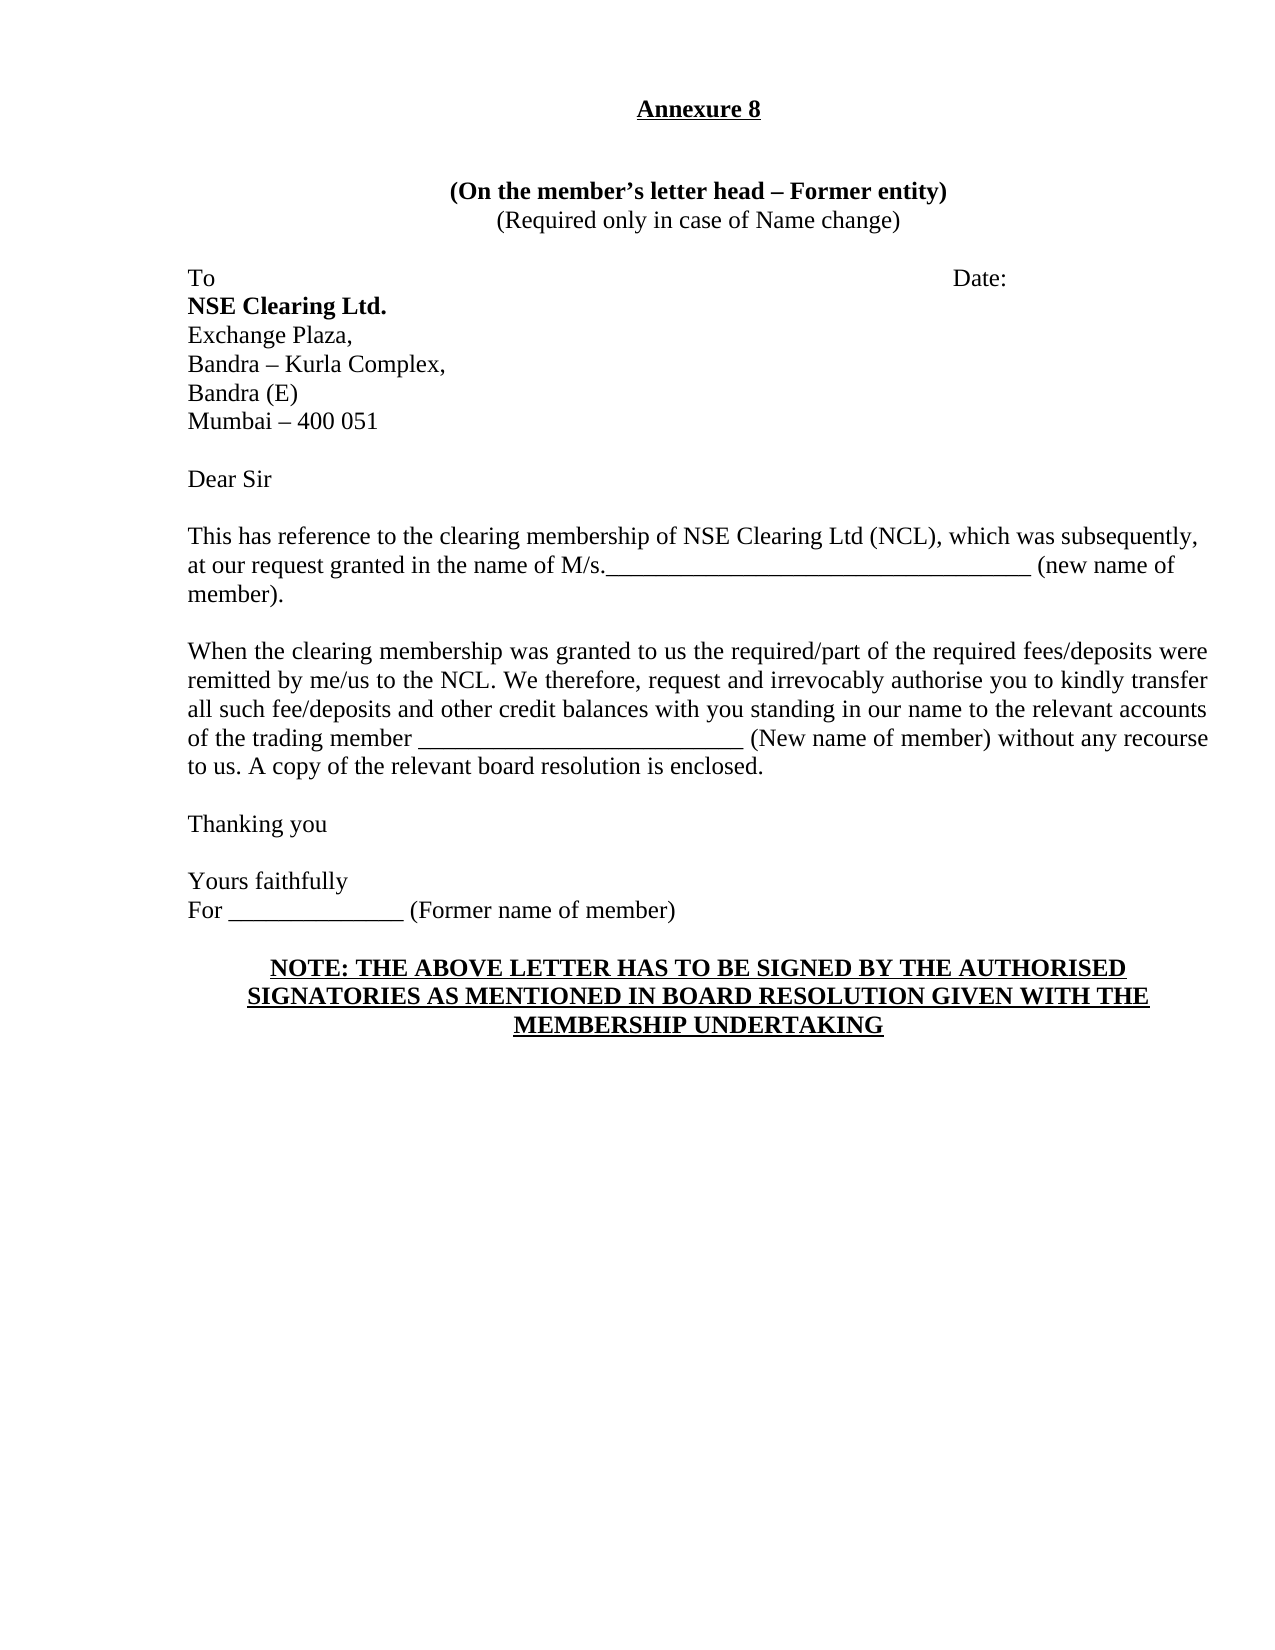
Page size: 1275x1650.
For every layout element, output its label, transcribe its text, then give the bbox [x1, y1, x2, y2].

text (Required only in case of Name change) [187, 205, 1209, 234]
text Bandra (E) [187, 378, 1209, 406]
text Thanking you [187, 809, 1209, 838]
text Dear Sir [187, 464, 1209, 493]
text (On the member’s letter head – Former entity) [187, 176, 1209, 205]
text Yours faithfully [187, 866, 1209, 895]
text Bandra – Kurla Complex, [187, 349, 1209, 378]
text Note: the above letter has to be signed by the authorised signatories as mentioned in board resolution given with the membership undertaking [187, 953, 1209, 1039]
text This has reference to the clearing membership of NSE Clearing Ltd (NCL), which was subsequently, at our request granted in the name of M/s.__________________________________ (new name of member). [187, 521, 1209, 608]
text Mumbai – 400 051 [187, 406, 1209, 435]
text Annexure 8 [187, 94, 1209, 122]
text Exchange Plaza, [187, 320, 1209, 349]
text NSE Clearing Ltd. [187, 291, 1209, 320]
text For ______________ (Former name of member) [187, 895, 1209, 924]
text To Date: [187, 263, 1209, 291]
text When the clearing membership was granted to us the required/part of the required fees/deposits were remitted by me/us to the NCL. We therefore, request and irrevocably authorise you to kindly transfer all such fee/deposits and other credit balances with you standing in our name to the relevant accounts of the trading member __________________________ (New name of member) without any recourse to us. A copy of the relevant board resolution is enclosed. [187, 636, 1209, 780]
